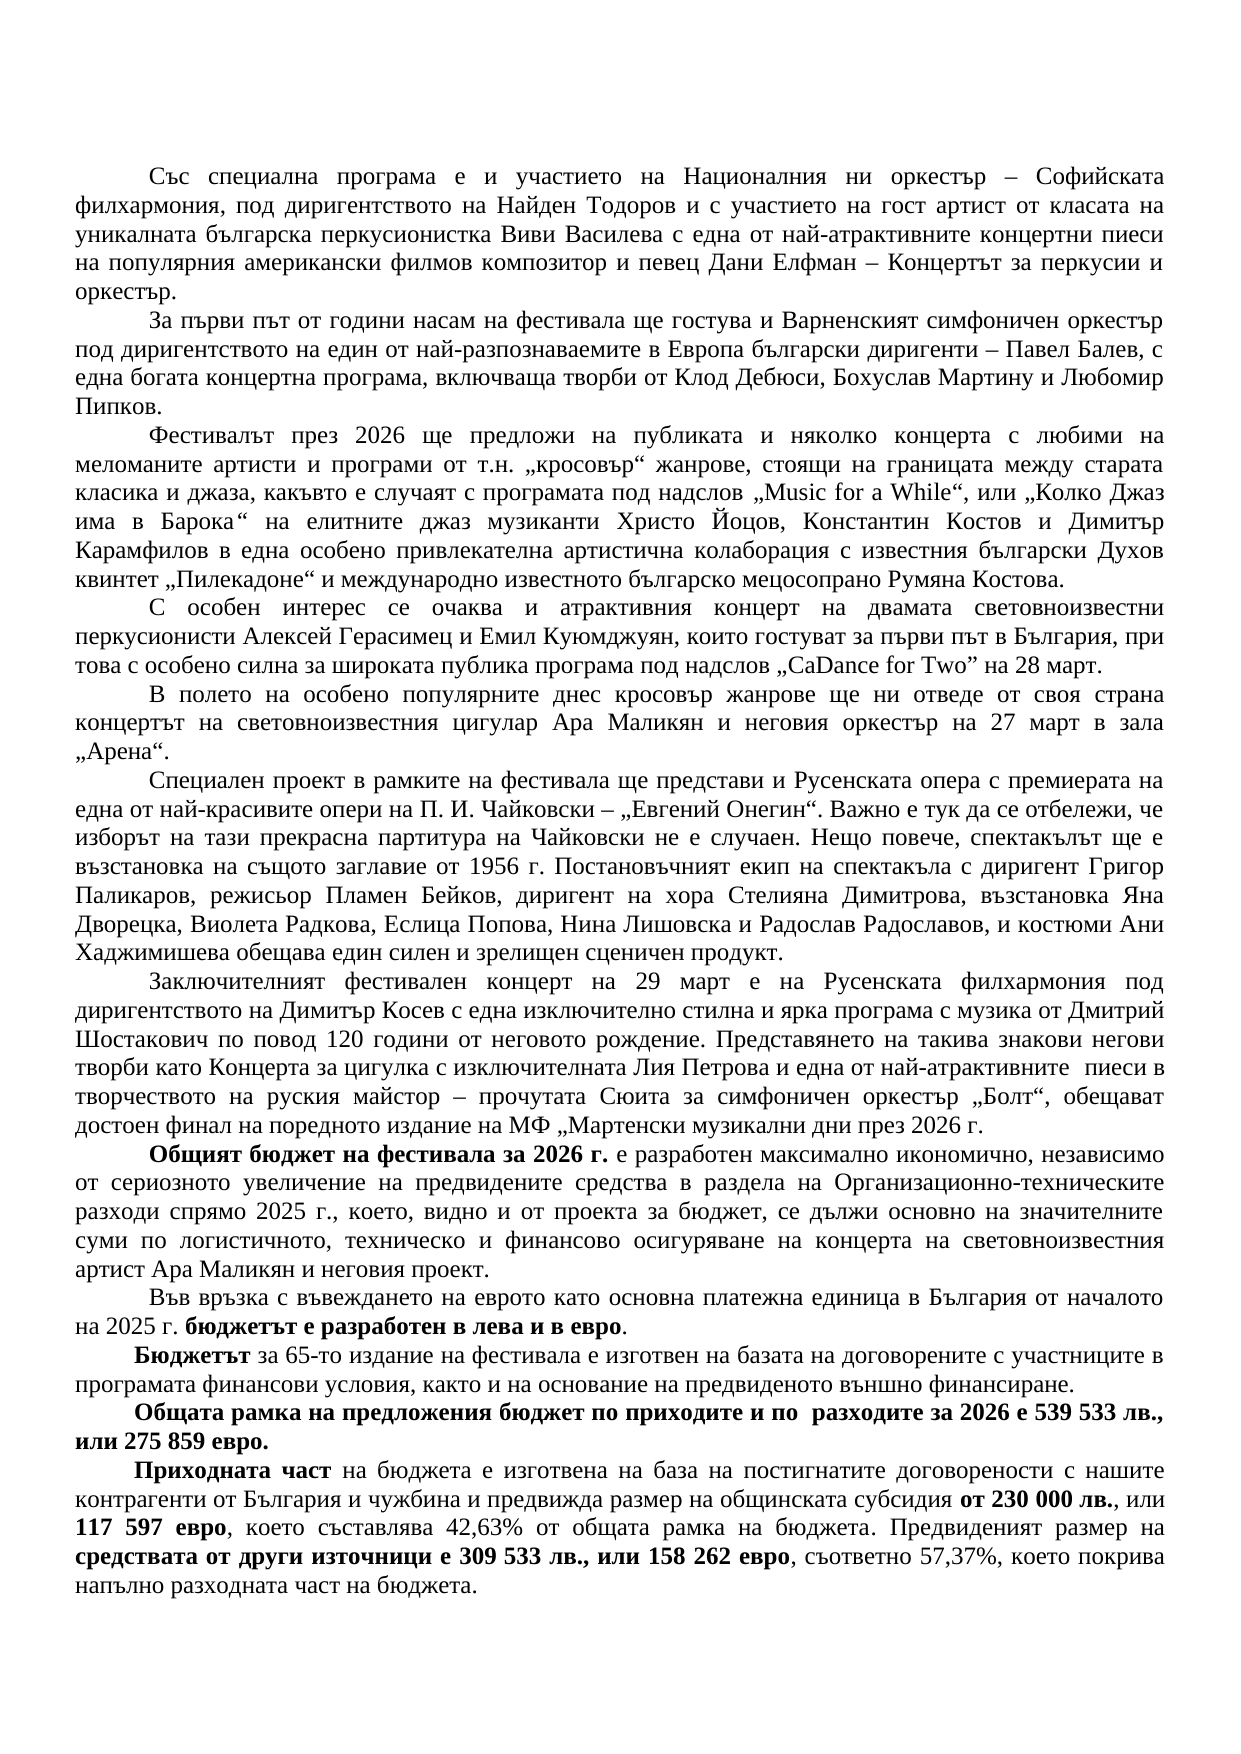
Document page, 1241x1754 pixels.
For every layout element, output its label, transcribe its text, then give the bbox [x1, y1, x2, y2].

text Бюджетът за 65-то издание на фестивала е изготвен на базата на договорените с участниците в програмата финансови условия, както и на основание на предвиденото външно финансиране. [75, 1340, 1165, 1397]
text С особен интерес се очаква и атрактивния концерт на двамата световноизвестни перкусионисти Алексей Герасимец и Емил Куюмджуян, които гостуват за първи път в България, при това с особено силна за широката публика програма под надслов „CaDance for Two” на 28 март. [75, 592, 1165, 679]
text Общият бюджет на фестивала за 2026 г. е разработен максимално икономично, независимо от сериозното увеличение на предвидените средства в раздела на Организационно-техническите разходи спрямо 2025 г., което, видно и от проекта за бюджет, се дължи основно на значителните суми по логистичното, техническо и финансово осигуряване на концерта на световноизвестния артист Ара Маликян и неговия проект. [75, 1139, 1165, 1282]
text За първи път от години насам на фестивала ще гостува и Варненският симфоничен оркестър под диригентството на един от най-разпознаваемите в Европа български диригенти – Павел Балев, с една богата концертна програма, включваща творби от Клод Дебюси, Бохуслав Мартину и Любомир Пипков. [75, 305, 1165, 420]
text Специален проект в рамките на фестивала ще представи и Русенската опера с премиерата на една от най-красивите опери на П. И. Чайковски – „Евгений Онегин“. Важно е тук да се отбележи, че изборът на тази прекрасна партитура на Чайковски не е случаен. Нещо повече, спектакълът ще е възстановка на същото заглавие от 1956 г. Постановъчният екип на спектакъла с диригент Григор Паликаров, режисьор Пламен Бейков, диригент на хора Стелияна Димитрова, възстановка Яна Дворецка, Виолета Радкова, Еслица Попова, Нина Лишовска и Радослав Радославов, и костюми Ани Хаджимишева обещава един силен и зрелищен сценичен продукт. [75, 765, 1165, 966]
text Със специална програма е и участието на Националния ни оркестър – Софийската филхармония, под диригентството на Найден Тодоров и с участието на гост артист от класата на уникалната българска перкусионистка Виви Василева с една от най-атрактивните концертни пиеси на популярния американски филмов композитор и певец Дани Елфман – Концертът за перкусии и оркестър. [75, 161, 1165, 305]
text Заключителният фестивален концерт на 29 март е на Русенската филхармония под диригентството на Димитър Косев с една изключително стилна и ярка програма с музика от Дмитрий Шостакович по повод 120 години от неговото рождение. Представянето на такива знакови негови творби като Концерта за цигулка с изключителната Лия Петрова и една от най-атрактивните пиеси в творчеството на руския майстор – прочутата Сюита за симфоничен оркестър „Болт“, обещават достоен финал на поредното издание на МФ „Мартенски музикални дни през 2026 г. [75, 966, 1165, 1139]
text Приходната част на бюджета е изготвена на база на постигнатите договорености с нашите контрагенти от България и чужбина и предвижда размер на общинската субсидия от 230 000 лв., или 117 597 евро, което съставлява 42,63% от общата рамка на бюджета. Предвиденият размер на средствата от други източници е 309 533 лв., или 158 262 евро, съответно 57,37%, което покрива напълно разходната част на бюджета. [75, 1455, 1165, 1599]
text Във връзка с въвеждането на еврото като основна платежна единица в България от началото на 2025 г. бюджетът е разработен в лева и в евро. [75, 1282, 1165, 1340]
text Фестивалът през 2026 ще предложи на публиката и няколко концерта с любими на меломаните артисти и програми от т.н. „кросовър“ жанрове, стоящи на границата между старата класика и джаза, какъвто е случаят с програмата под надслов „Music for a While“, или „Колко Джаз има в Барока“ на елитните джаз музиканти Христо Йоцов, Константин Костов и Димитър Карамфилов в една особено привлекателна артистична колаборация с известния български Духов квинтет „Пилекадоне“ и международно известното българско мецосопрано Румяна Костова. [75, 420, 1165, 592]
text В полето на особено популярните днес кросовър жанрове ще ни отведе от своя страна концертът на световноизвестния цигулар Ара Маликян и неговия оркестър на 27 март в зала „Арена“. [75, 679, 1165, 765]
text Общата рамка на предложения бюджет по приходите и по разходите за 2026 е 539 533 лв., или 275 859 евро. [75, 1397, 1165, 1455]
